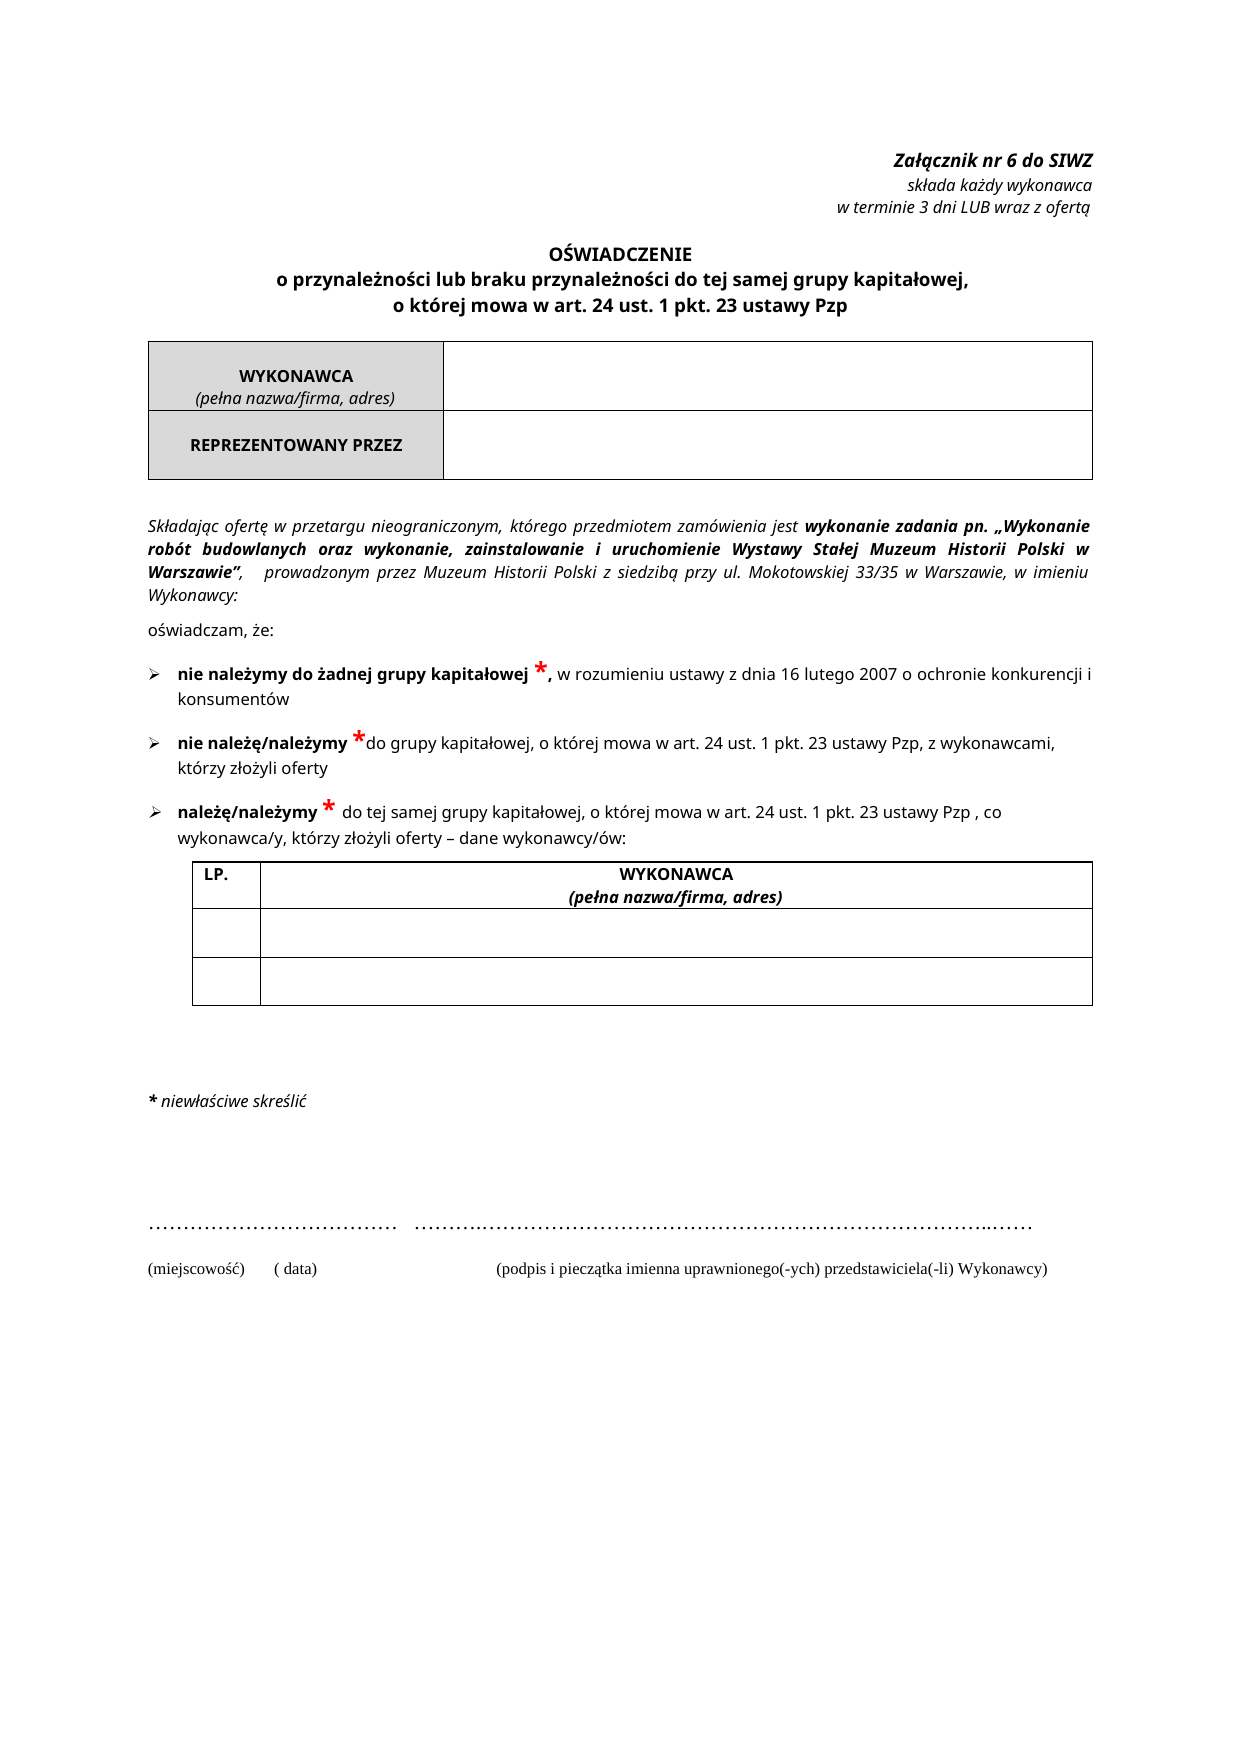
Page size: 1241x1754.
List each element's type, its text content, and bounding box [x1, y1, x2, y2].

table_cell [261, 909, 1092, 957]
text * niewłaściwe skreślić [148, 1089, 1093, 1112]
text oświadczam, że: [148, 618, 1093, 641]
table_cell [444, 411, 1092, 479]
text (miejscowość) ( data) (podpis i pieczątka imienna uprawnionego(-ych) przedstawiciela(-li) Wykonawcy) [148, 1259, 1093, 1278]
text w terminie 3 dni LUB wraz z ofertą [827, 196, 1092, 218]
text Składając ofertę w przetargu nieograniczonym, którego przedmiotem zamówienia jest wykonanie zadania pn. „Wykonanie robót budowlanych oraz wykonanie, zainstalowanie i uruchomienie Wystawy Stałej Muzeum Historii Polski w Warszawie”, prowadzonym przez Muzeum Historii Polski z siedzibą przy ul. Mokotowskiej 33/35 w Warszawie, w imieniu Wykonawcy: [148, 515, 1092, 606]
list nie należymy do żadnej grupy kapitałowej *, w rozumieniu ustawy z dnia 16 lutego 2007 o ochronie konkurencji i konsumentów [148, 654, 1093, 710]
table_header [444, 342, 1092, 410]
text o przynależności lub braku przynależności do tej samej grupy kapitałowej, [148, 267, 1093, 292]
table_header LP. [193, 863, 260, 908]
text OŚWIADCZENIE [148, 241, 1093, 267]
table_cell [193, 909, 260, 957]
text Załącznik nr 6 do SIWZ [827, 148, 1093, 173]
table_header WYKONAWCA (pełna nazwa/firma, adres) [149, 342, 443, 410]
list należę/należymy * do tej samej grupy kapitałowej, o której mowa w art. 24 ust. 1 pkt. 23 ustawy Pzp , co wykonawca/y, którzy złożyli oferty – dane wykonawcy/ów: [148, 792, 1093, 849]
table_cell [261, 958, 1092, 1005]
text o której mowa w art. 24 ust. 1 pkt. 23 ustawy Pzp [148, 292, 1093, 318]
list nie należę/należymy *do grupy kapitałowej, o której mowa w art. 24 ust. 1 pkt. 23 ustawy Pzp, z wykonawcami, którzy złożyli oferty [148, 723, 1093, 780]
table_cell REPREZENTOWANY PRZEZ [149, 411, 443, 479]
table_header WYKONAWCA (pełna nazwa/firma, adres) [261, 863, 1092, 908]
text składa każdy wykonawca [827, 173, 1092, 196]
text ……………………………… ……….………………………………………………………………..…… [148, 1210, 1093, 1234]
table_cell [193, 958, 260, 1005]
